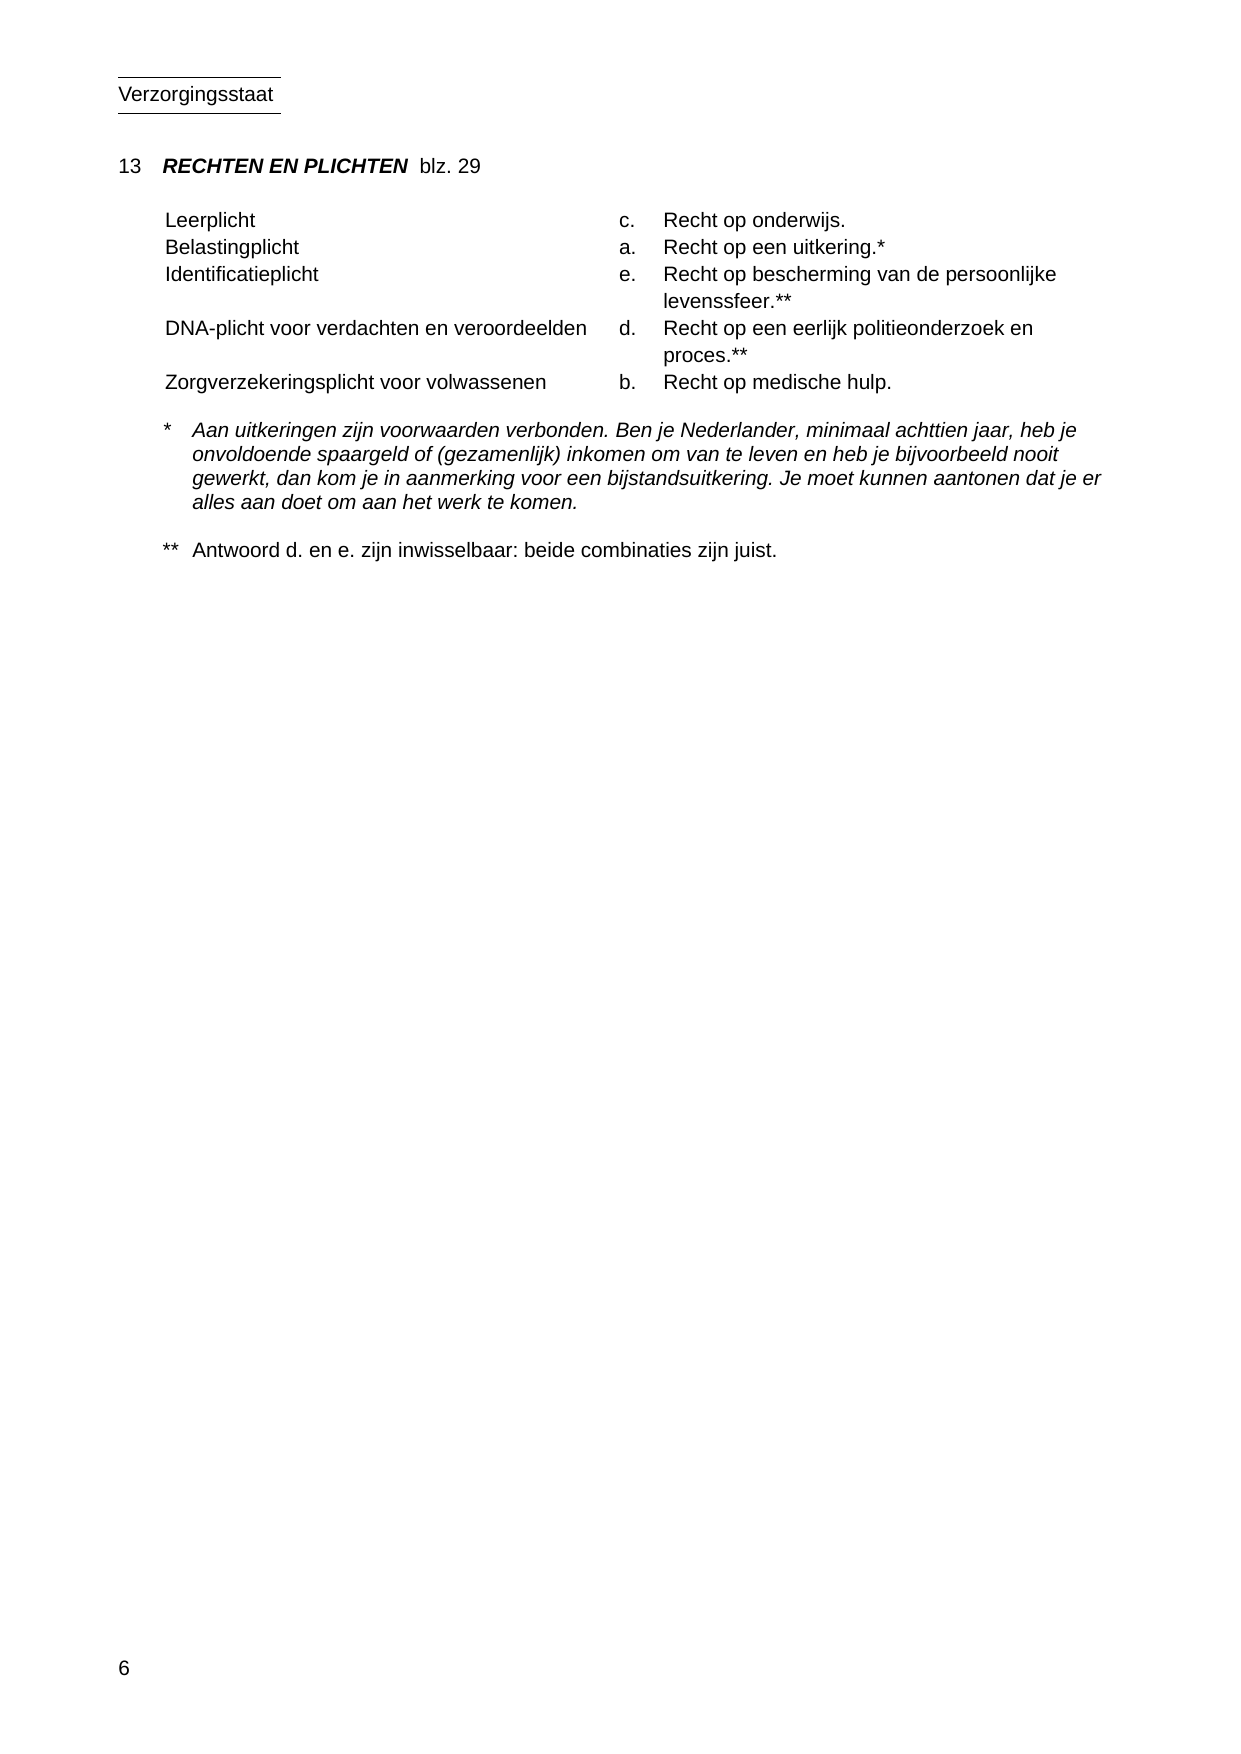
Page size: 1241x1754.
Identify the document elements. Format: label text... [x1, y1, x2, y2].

table_cell Identificatieplicht [154, 259, 608, 313]
table_cell a. [608, 232, 652, 259]
table_cell Recht op een eerlijk politieonderzoek en proces.** [652, 313, 1121, 367]
table_cell Zorgverzekeringsplicht voor volwassenen [154, 367, 608, 394]
table_header c. [608, 205, 652, 232]
table_header Leerplicht [154, 205, 608, 232]
table_cell d. [608, 313, 652, 367]
text * Aan uitkeringen zijn voorwaarden verbonden. Ben je Nederlander, minimaal achttien jaar, heb je onvoldoende spaargeld of (gezamenlijk) inkomen om van te leven en heb je bijvoorbeeld nooit gewerkt, dan kom je in aanmerking voor een bijstandsuitkering. Je moet kunnen aantonen dat je er alles aan doet om aan het werk te komen. [162, 418, 1122, 514]
table_cell Recht op bescherming van de persoonlijke levenssfeer.** [652, 259, 1121, 313]
table_header Recht op onderwijs. [652, 205, 1121, 232]
table_cell DNA-plicht voor verdachten en veroordeelden [154, 313, 608, 367]
table_cell e. [608, 259, 652, 313]
table_cell Recht op een uitkering.* [652, 232, 1121, 259]
table_cell Belastingplicht [154, 232, 608, 259]
table_cell b. [608, 367, 652, 394]
text 13 RECHTEN EN PLICHTEN blz. 29 [118, 153, 1122, 177]
text ** Antwoord d. en e. zijn inwisselbaar: beide combinaties zijn juist. [162, 538, 1122, 562]
table_cell Recht op medische hulp. [652, 367, 1121, 394]
